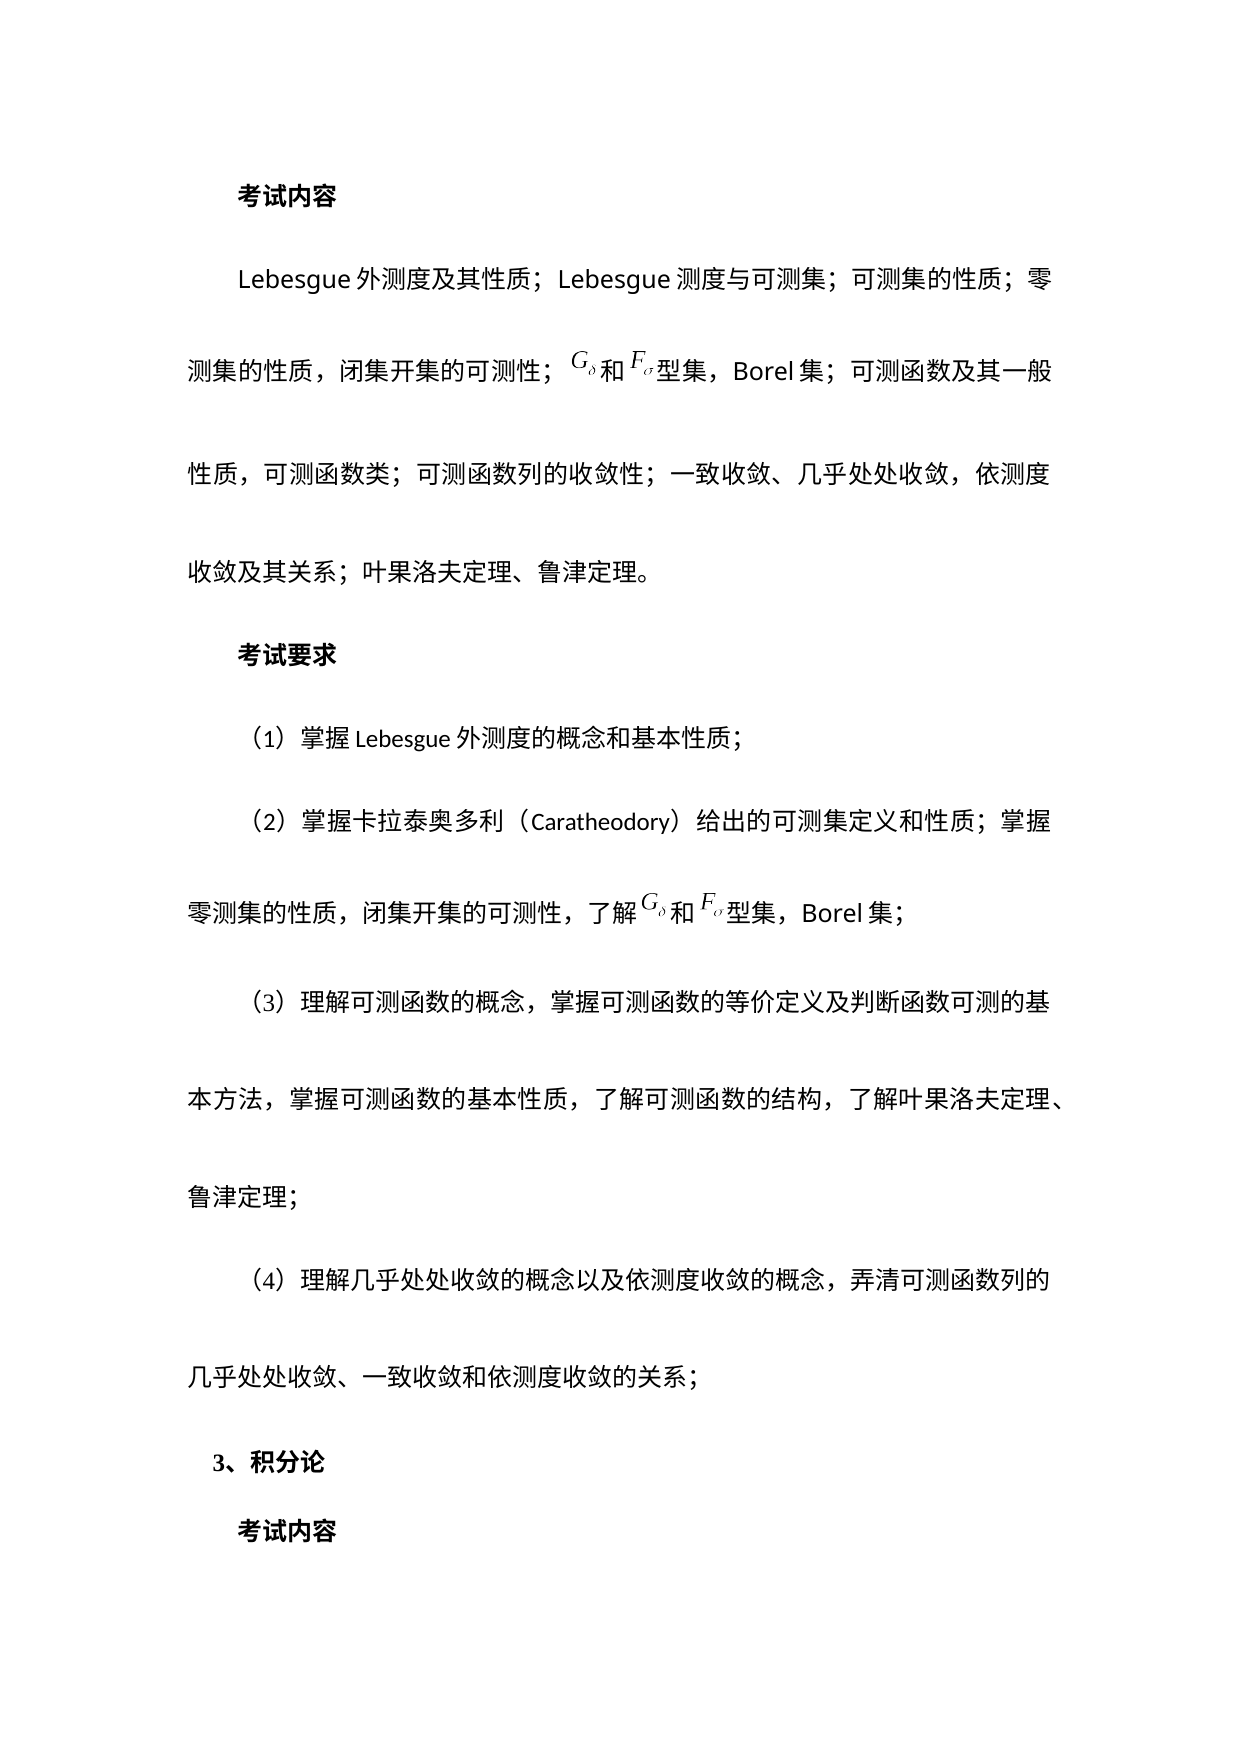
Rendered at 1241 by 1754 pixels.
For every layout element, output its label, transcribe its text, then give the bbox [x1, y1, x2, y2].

text （3）理解可测函数的概念，掌握可测函数的等价定义及判断函数可测的基本方法，掌握可测函数的基本性质，了解可测函数的结构，了解叶果洛夫定理、鲁津定理； [187, 968, 1053, 1228]
text 考试要求 [187, 621, 1053, 686]
text 3、积分论 [187, 1443, 1053, 1479]
text （2）掌握卡拉泰奥多利（Caratheodory）给出的可测集定义和性质；掌握零测集的性质，闭集开集的可测性，了解和型集，Borel集； [187, 787, 1053, 949]
text （1）掌握Lebesgue外测度的概念和基本性质； [187, 704, 1053, 769]
text Lebesgue外测度及其性质；Lebesgue测度与可测集；可测集的性质；零测集的性质，闭集开集的可测性；和型集，Borel集；可测函数及其一般性质，可测函数类；可测函数列的收敛性；一致收敛、几乎处处收敛，依测度收敛及其关系；叶果洛夫定理、鲁津定理。 [187, 245, 1053, 603]
text 考试内容 [187, 162, 1053, 227]
text （4）理解几乎处处收敛的概念以及依测度收敛的概念，弄清可测函数列的几乎处处收敛、一致收敛和依测度收敛的关系； [187, 1246, 1053, 1408]
text 考试内容 [187, 1497, 1053, 1562]
